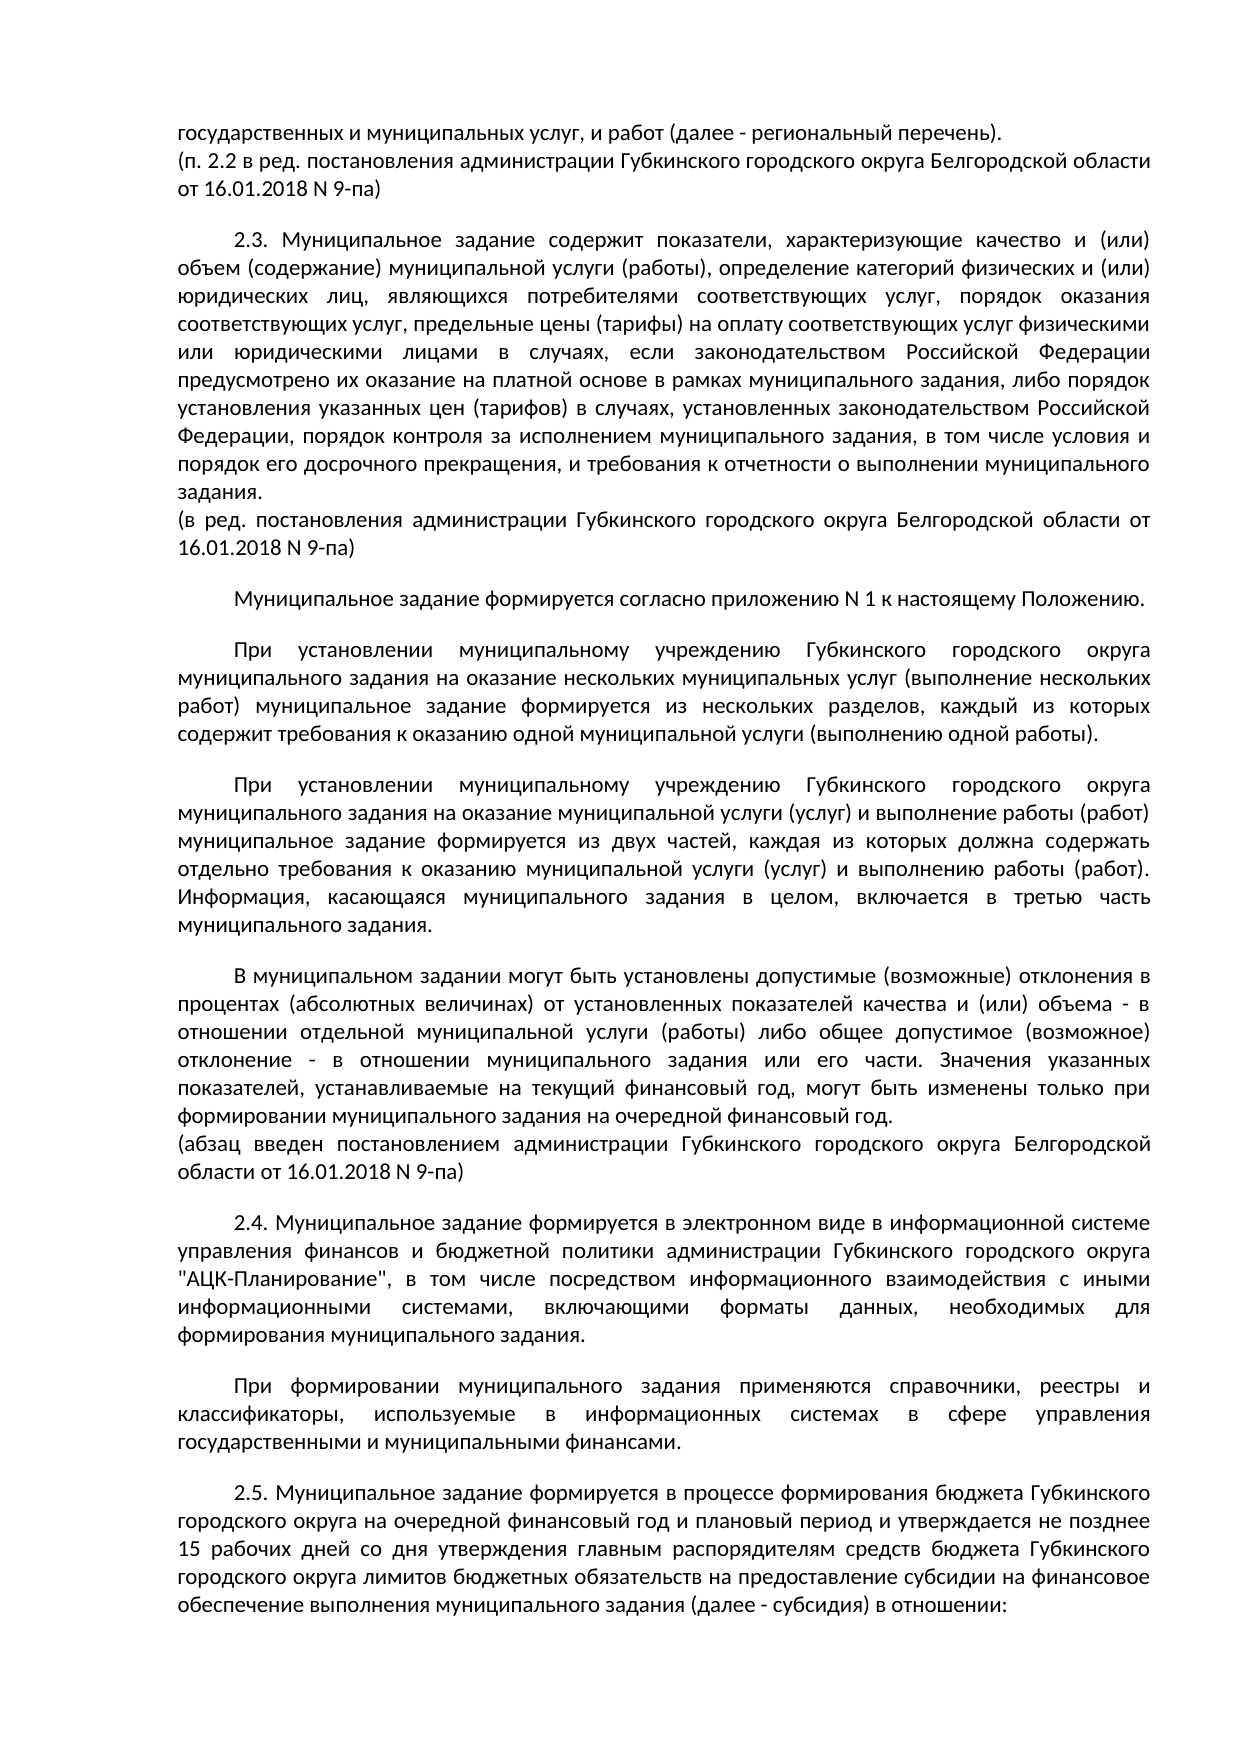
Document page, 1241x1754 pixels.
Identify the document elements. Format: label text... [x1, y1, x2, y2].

text 2.5. Муниципальное задание формируется в процессе формирования бюджета Губкинского городского округа на очередной финансовый год и плановый период и утверждается не позднее 15 рабочих дней со дня утверждения главным распорядителям средств бюджета Губкинского городского округа лимитов бюджетных обязательств на предоставление субсидии на финансовое обеспечение выполнения муниципального задания (далее - субсидия) в отношении: [177, 1478, 1152, 1618]
text (в ред. постановления администрации Губкинского городского округа Белгородской области от 16.01.2018 N 9-па) [177, 505, 1152, 561]
text При установлении муниципальному учреждению Губкинского городского округа муниципального задания на оказание муниципальной услуги (услуг) и выполнение работы (работ) муниципальное задание формируется из двух частей, каждая из которых должна содержать отдельно требования к оказанию муниципальной услуги (услуг) и выполнению работы (работ). Информация, касающаяся муниципального задания в целом, включается в третью часть муниципального задания. [177, 770, 1152, 938]
text (абзац введен постановлением администрации Губкинского городского округа Белгородской области от 16.01.2018 N 9-па) [177, 1129, 1152, 1185]
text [177, 118, 1152, 146]
text 2.3. Муниципальное задание содержит показатели, характеризующие качество и (или) объем (содержание) муниципальной услуги (работы), определение категорий физических и (или) юридических лиц, являющихся потребителями соответствующих услуг, порядок оказания соответствующих услуг, предельные цены (тарифы) на оплату соответствующих услуг физическими или юридическими лицами в случаях, если законодательством Российской Федерации предусмотрено их оказание на платной основе в рамках муниципального задания, либо порядок установления указанных цен (тарифов) в случаях, установленных законодательством Российской Федерации, порядок контроля за исполнением муниципального задания, в том числе условия и порядок его досрочного прекращения, и требования к отчетности о выполнении муниципального задания. [177, 225, 1152, 505]
text При установлении муниципальному учреждению Губкинского городского округа муниципального задания на оказание нескольких муниципальных услуг (выполнение нескольких работ) муниципальное задание формируется из нескольких разделов, каждый из которых содержит требования к оказанию одной муниципальной услуги (выполнению одной работы). [177, 635, 1152, 747]
text При формировании муниципального задания применяются справочники, реестры и классификаторы, используемые в информационных системах в сфере управления государственными и муниципальными финансами. [177, 1371, 1152, 1455]
text В муниципальном задании могут быть установлены допустимые (возможные) отклонения в процентах (абсолютных величинах) от установленных показателей качества и (или) объема - в отношении отдельной муниципальной услуги (работы) либо общее допустимое (возможное) отклонение - в отношении муниципального задания или его части. Значения указанных показателей, устанавливаемые на текущий финансовый год, могут быть изменены только при формировании муниципального задания на очередной финансовый год. [177, 961, 1152, 1129]
text Муниципальное задание формируется согласно приложению N 1 к настоящему Положению. [177, 584, 1152, 612]
text 2.4. Муниципальное задание формируется в электронном виде в информационной системе управления финансов и бюджетной политики администрации Губкинского городского округа "АЦК-Планирование", в том числе посредством информационного взаимодействия с иными информационными системами, включающими форматы данных, необходимых для формирования муниципального задания. [177, 1208, 1152, 1348]
text (п. 2.2 в ред. постановления администрации Губкинского городского округа Белгородской области от 16.01.2018 N 9-па) [177, 146, 1152, 202]
